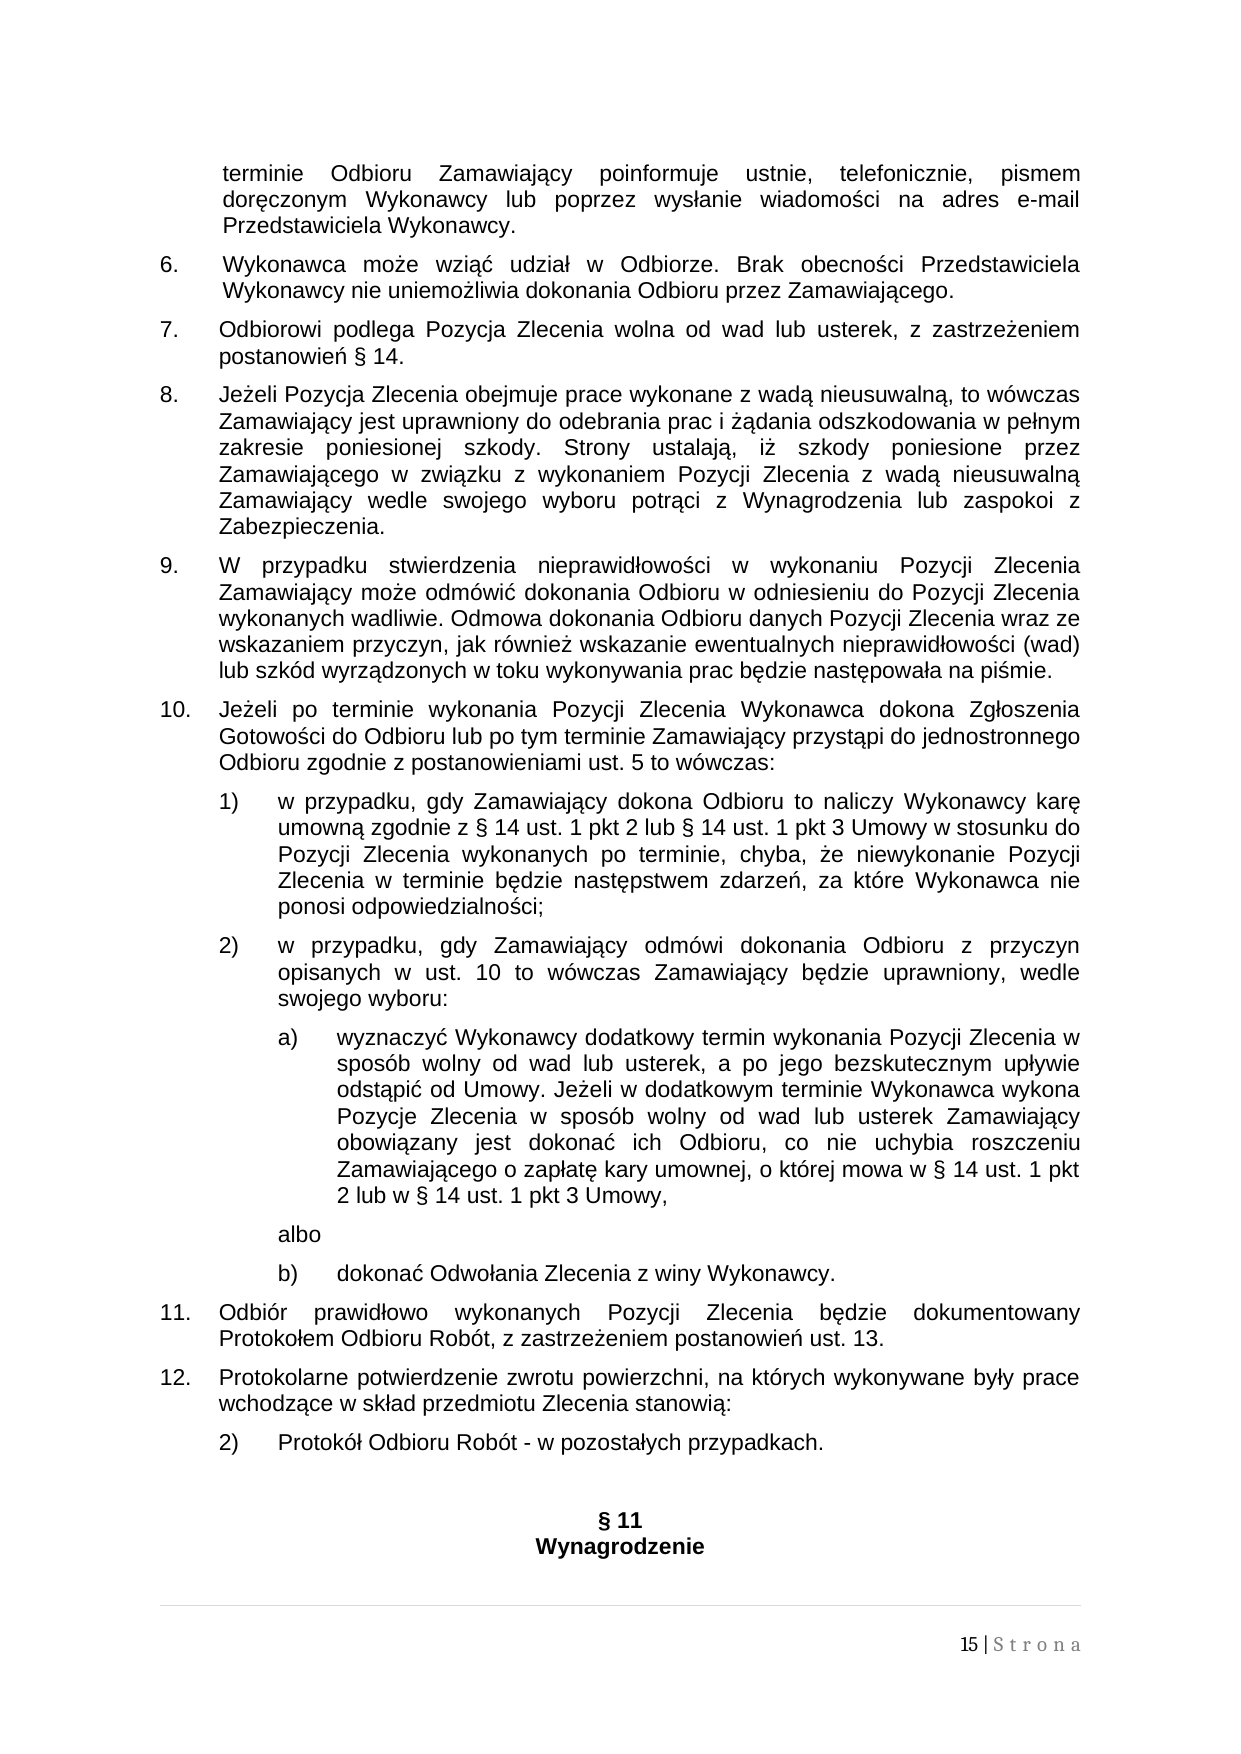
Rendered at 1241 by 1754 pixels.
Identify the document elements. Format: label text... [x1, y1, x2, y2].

text a) wyznaczyć Wykonawcy dodatkowy termin wykonania Pozycji Zlecenia w sposób wolny od wad lub usterek, a po jego bezskutecznym upływie odstąpić od Umowy. Jeżeli w dodatkowym terminie Wykonawca wykona Pozycje Zlecenia w sposób wolny od wad lub usterek Zamawiający obowiązany jest dokonać ich Odbioru, co nie uchybia roszczeniu Zamawiającego o zapłatę kary umownej, o której mowa w § 14 ust. 1 pkt 2 lub w § 14 ust. 1 pkt 3 Umowy, [278, 1024, 1081, 1208]
list W przypadku stwierdzenia nieprawidłowości w wykonaniu Pozycji Zlecenia Zamawiający może odmówić dokonania Odbioru w odniesieniu do Pozycji Zlecenia wykonanych wadliwie. Odmowa dokonania Odbioru danych Pozycji Zlecenia wraz ze wskazaniem przyczyn, jak również wskazanie ewentualnych nieprawidłowości (wad) lub szkód wyrządzonych w toku wykonywania prac będzie następowała na piśmie. [159, 552, 1081, 684]
list Odbiorowi podlega Pozycja Zlecenia wolna od wad lub usterek, z zastrzeżeniem postanowień § 14. [159, 316, 1081, 369]
text albo [278, 1221, 1081, 1247]
list Jeżeli po terminie wykonania Pozycji Zlecenia Wykonawca dokona Zgłoszenia Gotowości do Odbioru lub po tym terminie Zamawiający przystąpi do jednostronnego Odbioru zgodnie z postanowieniami ust. 5 to wówczas: [159, 696, 1081, 775]
list w przypadku, gdy Zamawiający odmówi dokonania Odbioru z przyczyn opisanych w ust. 10 to wówczas Zamawiający będzie uprawniony, wedle swojego wyboru: [218, 932, 1081, 1011]
list Odbiór prawidłowo wykonanych Pozycji Zlecenia będzie dokumentowany Protokołem Odbioru Robót, z zastrzeżeniem postanowień ust. 13. [159, 1298, 1081, 1351]
list Jeżeli Pozycja Zlecenia obejmuje prace wykonane z wadą nieusuwalną, to wówczas Zamawiający jest uprawniony do odebrania prac i żądania odszkodowania w pełnym zakresie poniesionej szkody. Strony ustalają, iż szkody poniesione przez Zamawiającego w związku z wykonaniem Pozycji Zlecenia z wadą nieusuwalną Zamawiający wedle swojego wyboru potrąci z Wynagrodzenia lub zaspokoi z Zabezpieczenia. [159, 381, 1081, 539]
list Wykonawca może wziąć udział w Odbiorze. Brak obecności Przedstawiciela Wykonawcy nie uniemożliwia dokonania Odbioru przez Zamawiającego. [159, 251, 1081, 304]
text 2) Protokół Odbioru Robót - w pozostałych przypadkach. [218, 1429, 1081, 1455]
text b) dokonać Odwołania Zlecenia z winy Wykonawcy. [278, 1259, 1081, 1286]
list w przypadku, gdy Zamawiający dokona Odbioru to naliczy Wykonawcy karę umowną zgodnie z § 14 ust. 1 pkt 2 lub § 14 ust. 1 pkt 3 Umowy w stosunku do Pozycji Zlecenia wykonanych po terminie, chyba, że niewykonanie Pozycji Zlecenia w terminie będzie następstwem zdarzeń, za które Wykonawca nie ponosi odpowiedzialności; [218, 788, 1081, 920]
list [159, 159, 1081, 238]
text § 11 Wynagrodzenie [159, 1507, 1081, 1559]
list Protokolarne potwierdzenie zwrotu powierzchni, na których wykonywane były prace wchodzące w skład przedmiotu Zlecenia stanowią: [159, 1364, 1081, 1416]
